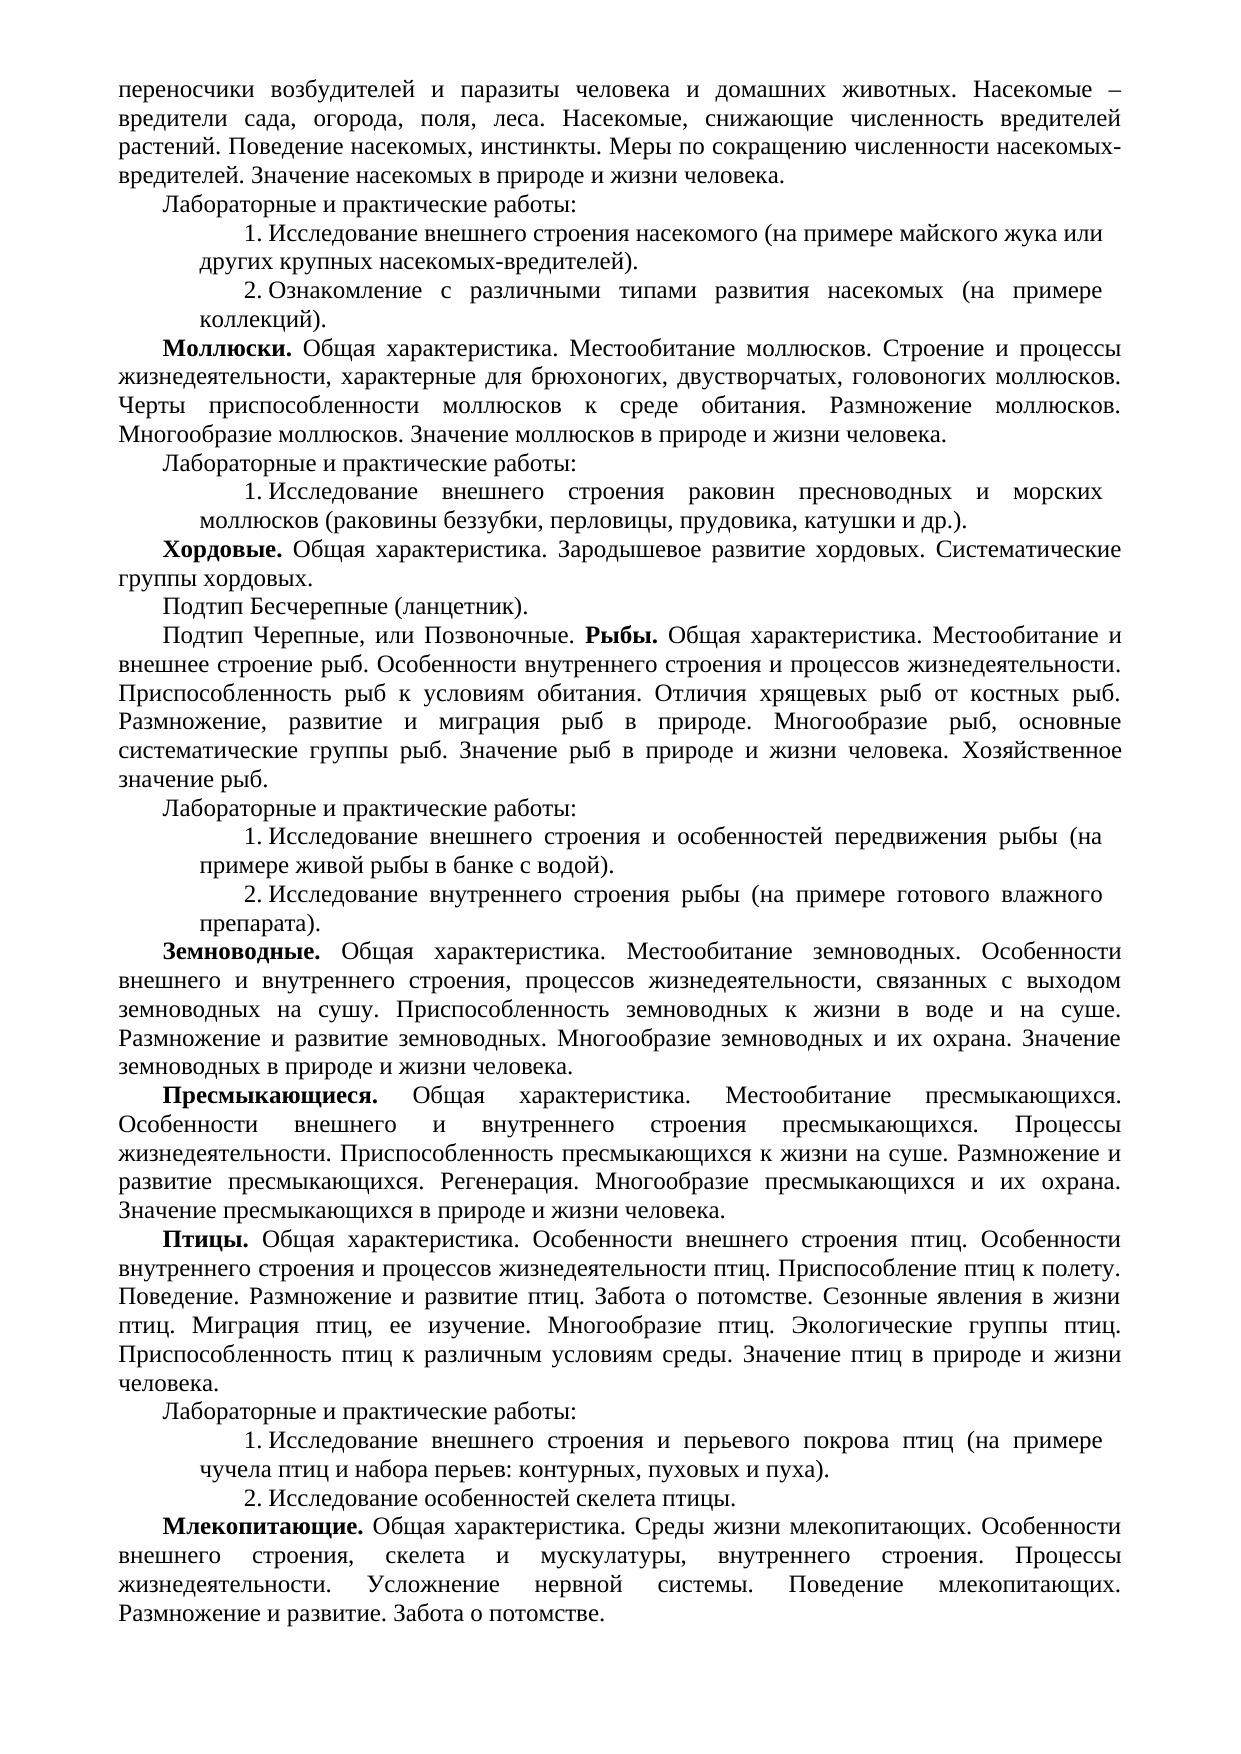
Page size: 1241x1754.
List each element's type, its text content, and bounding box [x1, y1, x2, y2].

list Исследование внешнего строения насекомого (на примере майского жука или других крупных насекомых-вредителей). [199, 218, 1103, 275]
text Подтип Бесчерепные (ланцетник). [118, 591, 1122, 620]
list Исследование внешнего строения раковин пресноводных и морских моллюсков (раковины беззубки, перловицы, прудовика, катушки и др.). [199, 476, 1103, 534]
list Ознакомление с различными типами развития насекомых (на примере коллекций). [199, 275, 1103, 333]
list Исследование особенностей скелета птицы. [199, 1483, 1103, 1511]
text Млекопитающие. Общая характеристика. Среды жизни млекопитающих. Особенности внешнего строения, скелета и мускулатуры, внутреннего строения. Процессы жизнедеятельности. Усложнение нервной системы. Поведение млекопитающих. Размножение и развитие. Забота о потомстве. [118, 1511, 1122, 1626]
text Лабораторные и практические работы: [118, 1396, 1122, 1425]
list Исследование внешнего строения и перьевого покрова птиц (на примере чучела птиц и набора перьев: контурных, пуховых и пуха). [199, 1425, 1103, 1483]
list Исследование внутреннего строения рыбы (на примере готового влажного препарата). [199, 879, 1103, 936]
text Пресмыкающиеся. Общая характеристика. Местообитание пресмыкающихся. Особенности внешнего и внутреннего строения пресмыкающихся. Процессы жизнедеятельности. Приспособленность пресмыкающихся к жизни на суше. Размножение и развитие пресмыкающихся. Регенерация. Многообразие пресмыкающихся и их охрана. Значение пресмыкающихся в природе и жизни человека. [118, 1080, 1122, 1224]
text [118, 74, 1122, 189]
text Моллюски. Общая характеристика. Местообитание моллюсков. Строение и процессы жизнедеятельности, характерные для брюхоногих, двустворчатых, головоногих моллюсков. Черты приспособленности моллюсков к среде обитания. Размножение моллюсков. Многообразие моллюсков. Значение моллюсков в природе и жизни человека. [118, 333, 1122, 448]
list Исследование внешнего строения и особенностей передвижения рыбы (на примере живой рыбы в банке с водой). [199, 821, 1103, 879]
text Лабораторные и практические работы: [118, 448, 1122, 476]
text Земноводные. Общая характеристика. Местообитание земноводных. Особенности внешнего и внутреннего строения, процессов жизнедеятельности, связанных с выходом земноводных на сушу. Приспособленность земноводных к жизни в воде и на суше. Размножение и развитие земноводных. Многообразие земноводных и их охрана. Значение земноводных в природе и жизни человека. [118, 936, 1122, 1080]
text Хордовые. Общая характеристика. Зародышевое развитие хордовых. Систематические группы хордовых. [118, 534, 1122, 591]
text Птицы. Общая характеристика. Особенности внешнего строения птиц. Особенности внутреннего строения и процессов жизнедеятельности птиц. Приспособление птиц к полету. Поведение. Размножение и развитие птиц. Забота о потомстве. Сезонные явления в жизни птиц. Миграция птиц, ее изучение. Многообразие птиц. Экологические группы птиц. Приспособленность птиц к различным условиям среды. Значение птиц в природе и жизни человека. [118, 1224, 1122, 1396]
text Подтип Черепные, или Позвоночные. Рыбы. Общая характеристика. Местообитание и внешнее строение рыб. Особенности внутреннего строения и процессов жизнедеятельности. Приспособленность рыб к условиям обитания. Отличия хрящевых рыб от костных рыб. Размножение, развитие и миграция рыб в природе. Многообразие рыб, основные систематические группы рыб. Значение рыб в природе и жизни человека. Хозяйственное значение рыб. [118, 620, 1122, 793]
text Лабораторные и практические работы: [118, 793, 1122, 821]
text Лабораторные и практические работы: [118, 189, 1122, 218]
